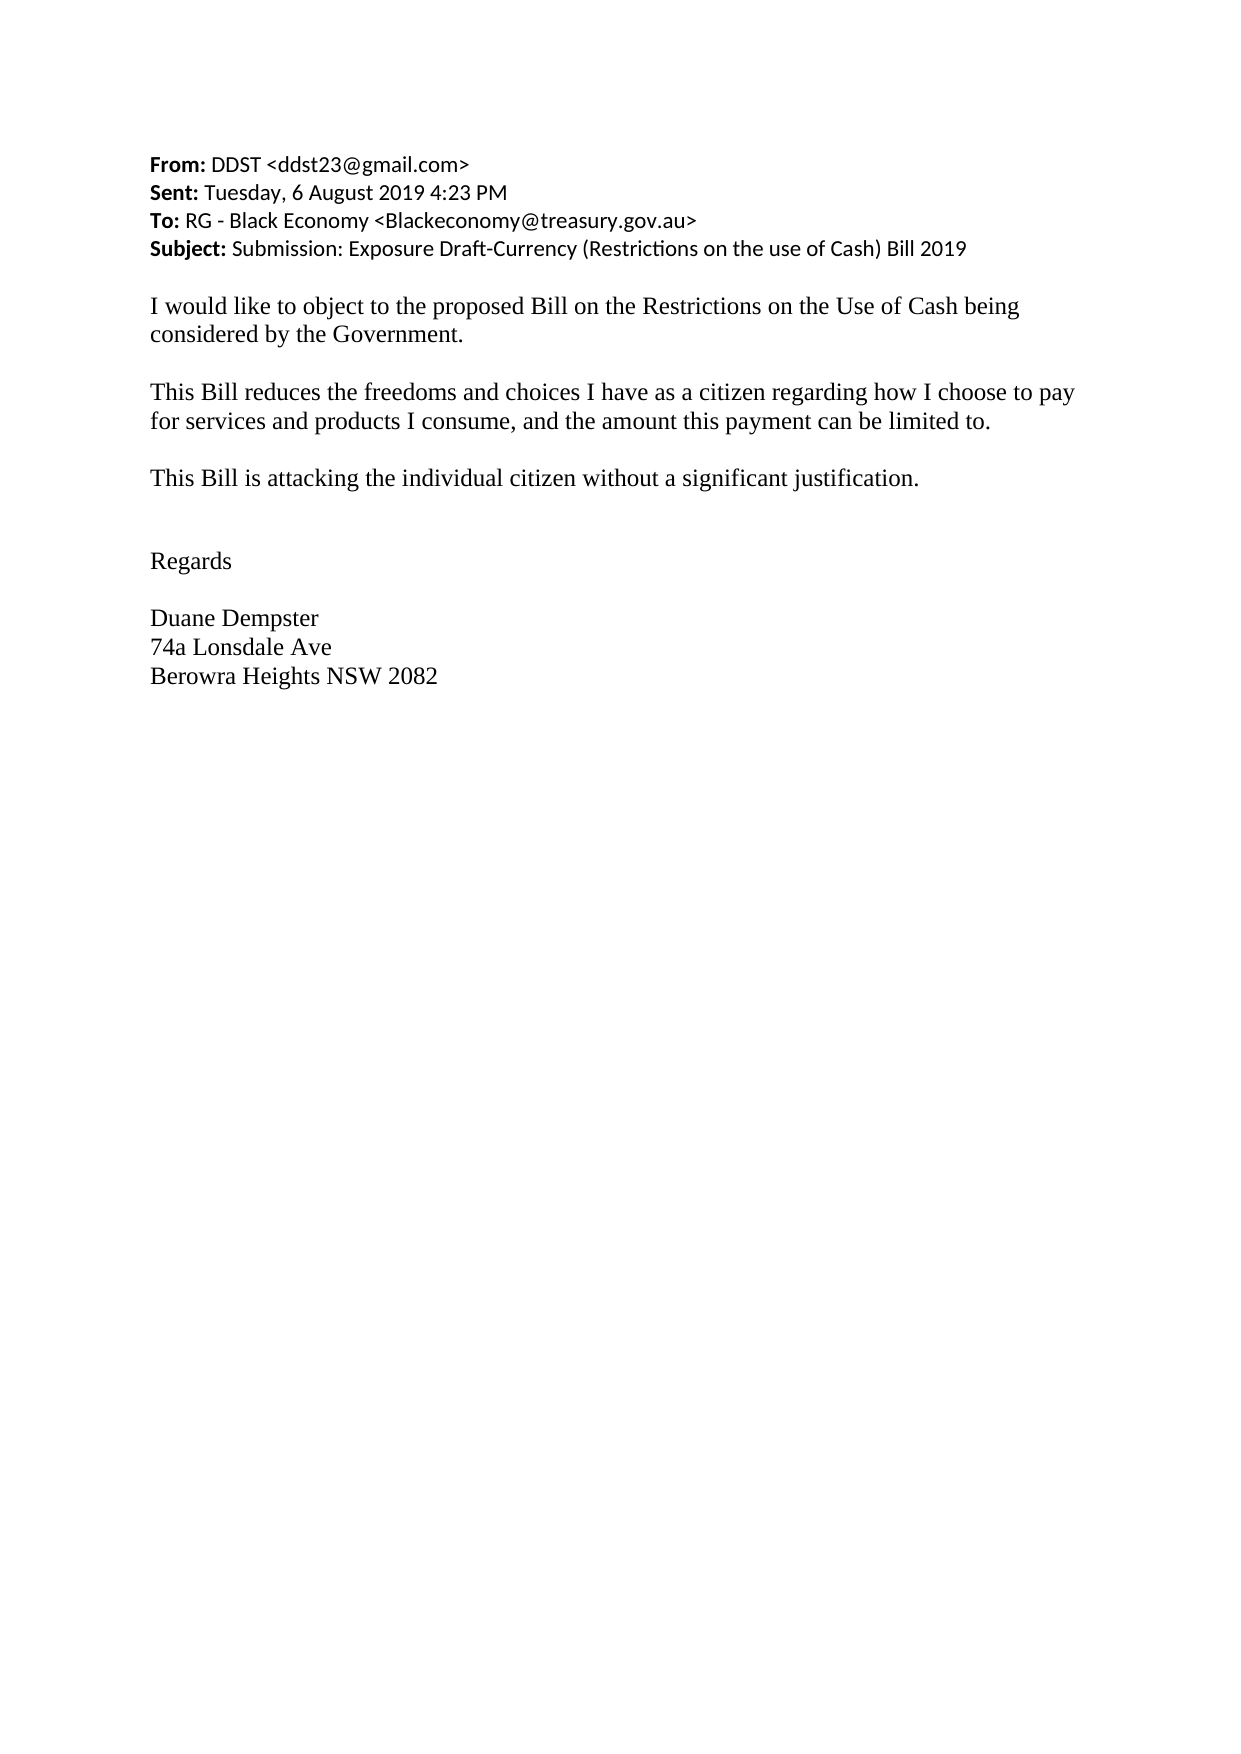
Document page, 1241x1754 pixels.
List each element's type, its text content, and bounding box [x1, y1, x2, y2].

text This Bill is attacking the individual citizen without a significant justification. [150, 463, 1090, 492]
text From: DDST <ddst23@gmail.com> Sent: Tuesday, 6 August 2019 4:23 PM To: RG - Black Economy <Blackeconomy@treasury.gov.au> Subject: Submission: Exposure Draft-Currency (Restrictions on the use of Cash) Bill 2019 [150, 150, 1090, 262]
text This Bill reduces the freedoms and choices I have as a citizen regarding how I choose to pay for services and products I consume, and the amount this payment can be limited to. [150, 377, 1090, 434]
text I would like to object to the proposed Bill on the Restrictions on the Use of Cash being considered by the Government. [150, 291, 1090, 348]
text Berowra Heights NSW 2082 [150, 661, 1090, 689]
text 74a Lonsdale Ave [150, 632, 1090, 661]
text Regards Duane Dempster [150, 517, 1090, 632]
